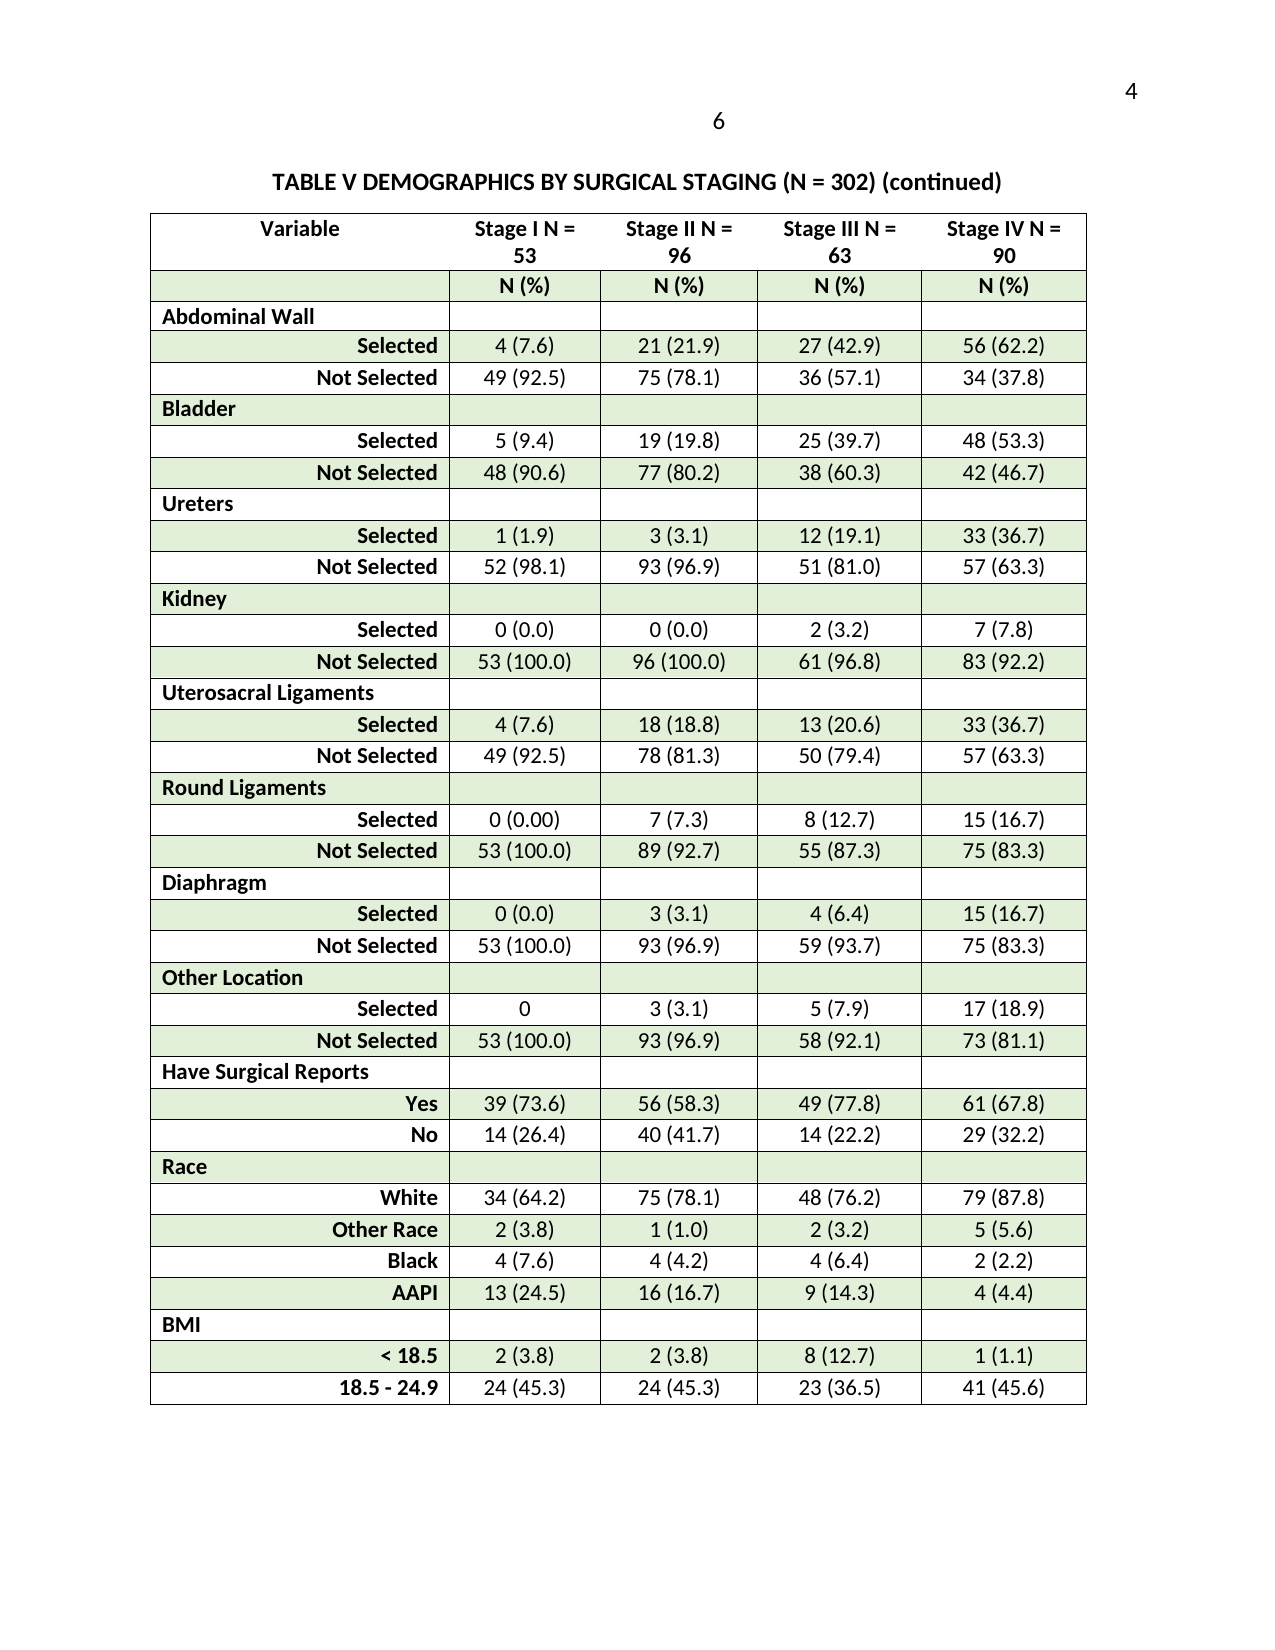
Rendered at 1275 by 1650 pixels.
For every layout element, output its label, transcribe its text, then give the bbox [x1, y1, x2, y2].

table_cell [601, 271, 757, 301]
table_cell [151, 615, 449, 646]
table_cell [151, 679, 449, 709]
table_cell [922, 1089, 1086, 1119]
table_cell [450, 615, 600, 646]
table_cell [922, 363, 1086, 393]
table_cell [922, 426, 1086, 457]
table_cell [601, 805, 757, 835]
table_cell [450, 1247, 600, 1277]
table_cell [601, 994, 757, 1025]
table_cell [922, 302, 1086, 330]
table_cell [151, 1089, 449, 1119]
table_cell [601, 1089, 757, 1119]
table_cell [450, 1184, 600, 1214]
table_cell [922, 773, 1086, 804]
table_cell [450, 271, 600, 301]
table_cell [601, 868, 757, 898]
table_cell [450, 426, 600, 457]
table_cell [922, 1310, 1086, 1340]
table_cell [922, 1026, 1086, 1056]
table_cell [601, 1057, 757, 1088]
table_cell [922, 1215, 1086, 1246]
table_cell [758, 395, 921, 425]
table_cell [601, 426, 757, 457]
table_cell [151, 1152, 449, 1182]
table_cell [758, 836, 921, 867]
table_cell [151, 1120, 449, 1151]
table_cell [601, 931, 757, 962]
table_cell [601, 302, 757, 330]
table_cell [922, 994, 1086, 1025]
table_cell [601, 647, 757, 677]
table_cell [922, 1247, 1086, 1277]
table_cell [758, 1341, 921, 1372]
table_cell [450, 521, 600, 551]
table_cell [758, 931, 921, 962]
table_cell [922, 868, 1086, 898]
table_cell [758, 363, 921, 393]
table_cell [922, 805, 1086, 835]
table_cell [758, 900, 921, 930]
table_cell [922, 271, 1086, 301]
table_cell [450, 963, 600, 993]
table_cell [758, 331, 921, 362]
text TABLE V DEMOGRAPHICS BY SURGICAL STAGING (N = 302) (continued) [150, 167, 1125, 197]
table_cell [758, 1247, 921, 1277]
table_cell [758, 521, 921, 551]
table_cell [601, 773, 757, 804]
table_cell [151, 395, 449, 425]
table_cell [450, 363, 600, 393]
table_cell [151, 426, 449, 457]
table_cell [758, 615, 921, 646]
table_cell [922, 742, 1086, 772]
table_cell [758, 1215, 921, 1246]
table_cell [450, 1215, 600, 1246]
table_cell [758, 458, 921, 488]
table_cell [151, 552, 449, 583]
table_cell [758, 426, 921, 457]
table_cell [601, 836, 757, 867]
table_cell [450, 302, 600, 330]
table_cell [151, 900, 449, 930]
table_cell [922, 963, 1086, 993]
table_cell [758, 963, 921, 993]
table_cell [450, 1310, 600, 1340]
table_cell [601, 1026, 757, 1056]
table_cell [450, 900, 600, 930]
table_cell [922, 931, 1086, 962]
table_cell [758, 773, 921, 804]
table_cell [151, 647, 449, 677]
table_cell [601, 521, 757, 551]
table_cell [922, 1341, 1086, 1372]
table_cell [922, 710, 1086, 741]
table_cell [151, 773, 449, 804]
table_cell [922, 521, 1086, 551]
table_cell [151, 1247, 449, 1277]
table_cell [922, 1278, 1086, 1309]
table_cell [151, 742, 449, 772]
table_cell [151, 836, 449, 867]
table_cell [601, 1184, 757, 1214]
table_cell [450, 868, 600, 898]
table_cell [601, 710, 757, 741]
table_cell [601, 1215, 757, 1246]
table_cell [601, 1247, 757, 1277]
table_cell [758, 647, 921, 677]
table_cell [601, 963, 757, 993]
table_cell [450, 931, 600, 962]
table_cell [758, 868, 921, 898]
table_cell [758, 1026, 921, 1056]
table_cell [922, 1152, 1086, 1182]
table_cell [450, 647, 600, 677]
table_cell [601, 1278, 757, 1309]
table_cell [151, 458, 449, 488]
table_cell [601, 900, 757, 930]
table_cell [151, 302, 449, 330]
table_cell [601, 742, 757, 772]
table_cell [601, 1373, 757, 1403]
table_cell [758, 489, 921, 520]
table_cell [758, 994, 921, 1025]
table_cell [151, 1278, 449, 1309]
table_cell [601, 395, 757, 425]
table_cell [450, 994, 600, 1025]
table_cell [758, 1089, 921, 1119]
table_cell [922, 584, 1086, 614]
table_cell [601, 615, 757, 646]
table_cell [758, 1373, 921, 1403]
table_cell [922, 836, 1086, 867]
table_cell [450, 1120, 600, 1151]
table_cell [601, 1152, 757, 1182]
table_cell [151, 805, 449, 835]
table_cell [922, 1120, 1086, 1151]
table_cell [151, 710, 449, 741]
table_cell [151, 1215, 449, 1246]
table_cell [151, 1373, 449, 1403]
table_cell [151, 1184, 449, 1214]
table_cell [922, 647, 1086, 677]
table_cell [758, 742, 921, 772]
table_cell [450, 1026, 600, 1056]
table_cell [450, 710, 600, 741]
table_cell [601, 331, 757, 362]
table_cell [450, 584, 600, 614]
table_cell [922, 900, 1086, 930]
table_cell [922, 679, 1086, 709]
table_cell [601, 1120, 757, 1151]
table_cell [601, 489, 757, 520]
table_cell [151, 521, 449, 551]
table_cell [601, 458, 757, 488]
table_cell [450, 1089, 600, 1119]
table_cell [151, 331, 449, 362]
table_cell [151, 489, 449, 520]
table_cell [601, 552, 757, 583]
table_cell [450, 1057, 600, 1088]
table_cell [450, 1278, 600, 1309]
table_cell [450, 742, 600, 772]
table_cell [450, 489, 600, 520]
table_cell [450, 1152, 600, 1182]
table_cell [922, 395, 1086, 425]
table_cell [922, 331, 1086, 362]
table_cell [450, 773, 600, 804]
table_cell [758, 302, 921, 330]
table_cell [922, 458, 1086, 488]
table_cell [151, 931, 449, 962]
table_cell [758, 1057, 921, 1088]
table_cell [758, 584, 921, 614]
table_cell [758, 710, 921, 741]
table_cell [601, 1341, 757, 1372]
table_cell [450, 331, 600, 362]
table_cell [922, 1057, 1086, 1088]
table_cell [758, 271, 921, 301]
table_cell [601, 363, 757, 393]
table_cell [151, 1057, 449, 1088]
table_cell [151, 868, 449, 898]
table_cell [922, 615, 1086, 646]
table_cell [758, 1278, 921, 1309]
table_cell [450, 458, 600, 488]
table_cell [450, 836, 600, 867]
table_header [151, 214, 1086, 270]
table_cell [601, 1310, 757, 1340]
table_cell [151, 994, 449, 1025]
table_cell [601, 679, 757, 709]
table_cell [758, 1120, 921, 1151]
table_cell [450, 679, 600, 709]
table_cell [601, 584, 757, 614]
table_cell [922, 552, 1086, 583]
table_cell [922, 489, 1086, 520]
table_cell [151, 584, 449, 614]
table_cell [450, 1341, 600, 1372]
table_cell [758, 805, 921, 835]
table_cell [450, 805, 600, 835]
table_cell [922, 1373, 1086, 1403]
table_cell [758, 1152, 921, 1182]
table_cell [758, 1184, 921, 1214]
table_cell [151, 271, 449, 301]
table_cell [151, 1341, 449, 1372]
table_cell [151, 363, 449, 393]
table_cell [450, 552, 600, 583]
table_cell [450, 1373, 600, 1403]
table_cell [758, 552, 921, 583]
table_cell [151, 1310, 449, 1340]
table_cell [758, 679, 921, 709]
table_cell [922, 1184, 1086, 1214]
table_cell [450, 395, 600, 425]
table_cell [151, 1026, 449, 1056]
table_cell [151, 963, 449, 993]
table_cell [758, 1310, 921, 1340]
